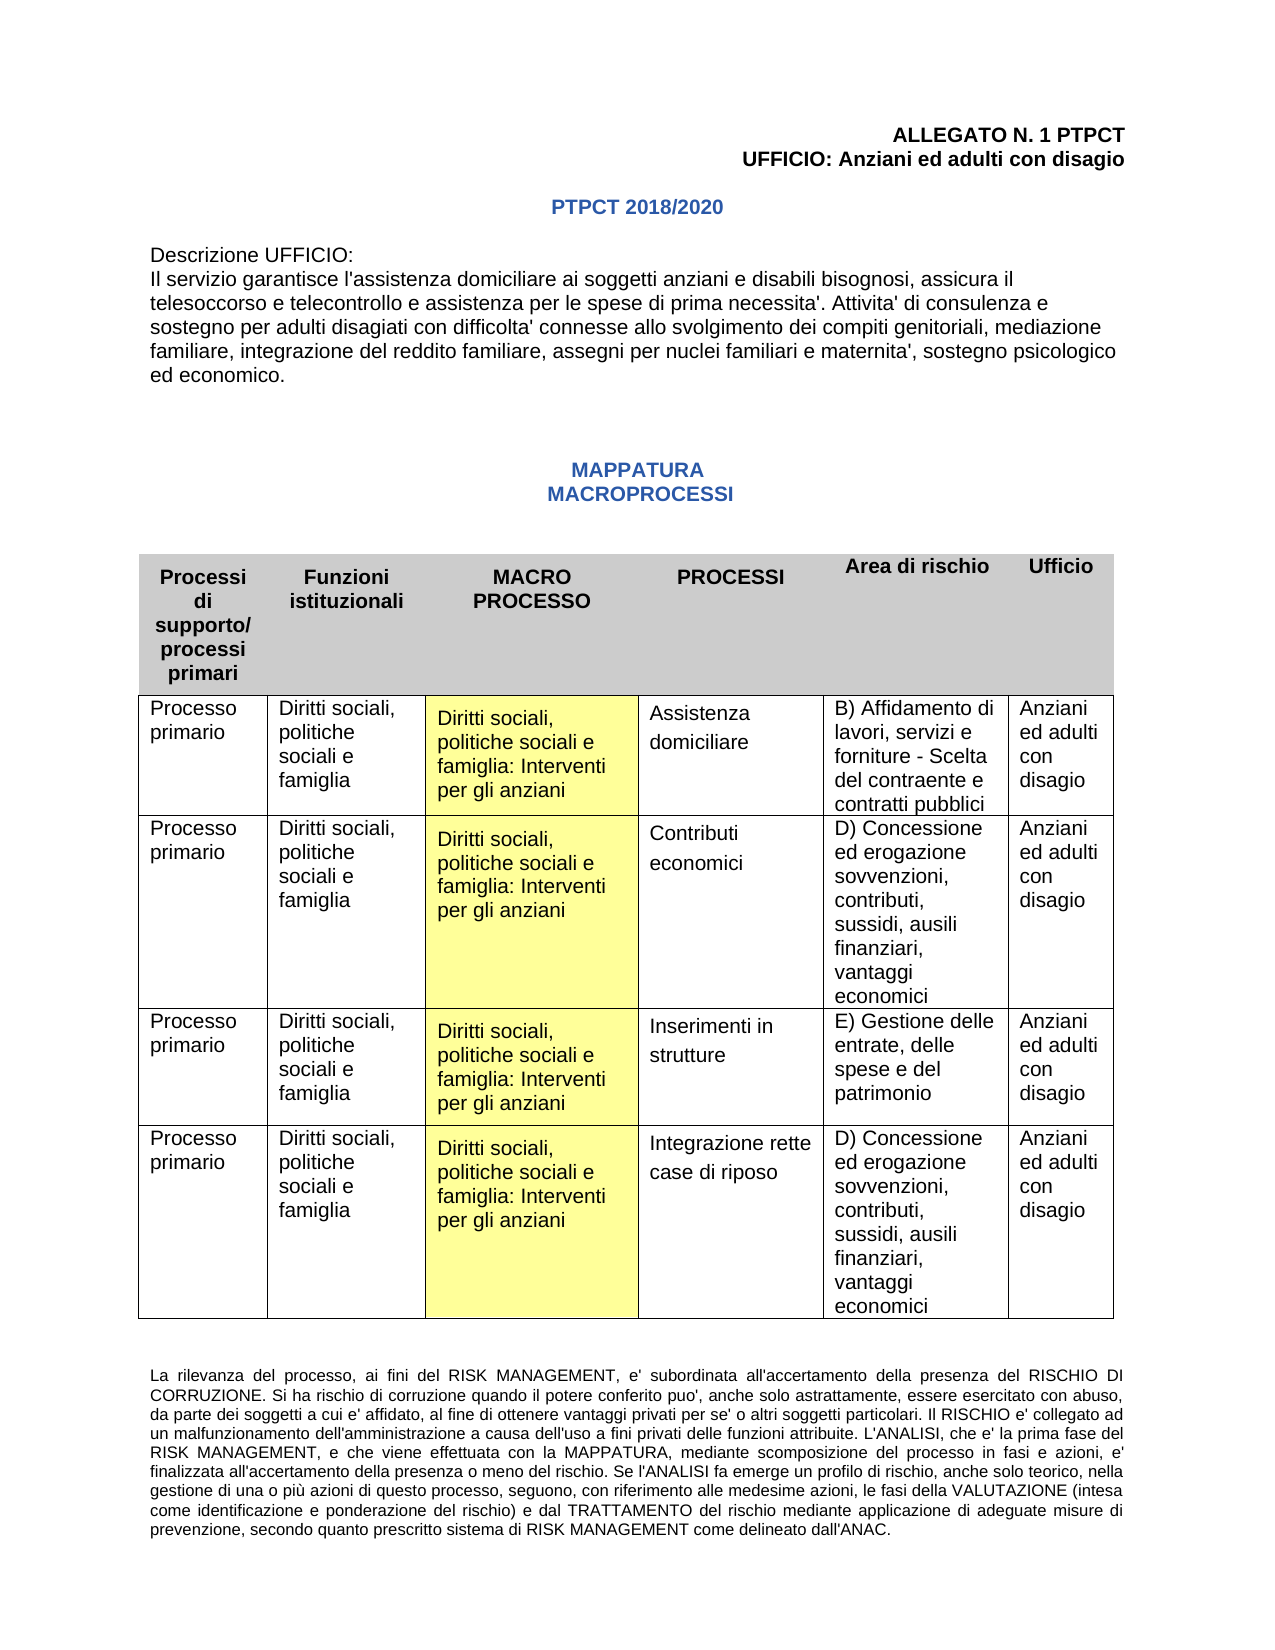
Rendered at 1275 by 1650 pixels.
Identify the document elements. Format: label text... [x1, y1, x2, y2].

table_header Funzioni istituzionali [267, 554, 426, 695]
table_header PROCESSI [638, 554, 823, 695]
table_cell D) Concessione ed erogazione sovvenzioni, contributi, sussidi, ausili finanziari, vantaggi economici [824, 1126, 1008, 1317]
table_cell Anziani ed adulti con disagio [1009, 1009, 1113, 1125]
table_cell Diritti sociali, politiche sociali e famiglia [268, 816, 425, 1008]
table_cell Inserimenti in strutture [639, 1009, 823, 1125]
text Descrizione UFFICIO: [150, 243, 1125, 267]
table_cell Processo primario [139, 816, 267, 1008]
table_cell Integrazione rette case di riposo [639, 1126, 823, 1317]
table_cell Assistenza domiciliare [639, 696, 823, 815]
table_cell Diritti sociali, politiche sociali e famiglia: Interventi per gli anziani [426, 816, 638, 1008]
table_cell Contributi economici [639, 816, 823, 1008]
table_cell Diritti sociali, politiche sociali e famiglia [268, 1126, 425, 1317]
table_cell E) Gestione delle entrate, delle spese e del patrimonio [824, 1009, 1008, 1125]
text MACROPROCESSI [150, 482, 1125, 506]
table_cell Diritti sociali, politiche sociali e famiglia: Interventi per gli anziani [426, 1126, 638, 1317]
text Il servizio garantisce l'assistenza domiciliare ai soggetti anziani e disabili bisognosi, assicura il telesoccorso e telecontrollo e assistenza per le spese di prima necessita'. Attivita' di consulenza e sostegno per adulti disagiati con difficolta' connesse allo svolgimento dei compiti genitoriali, mediazione familiare, integrazione del reddito familiare, assegni per nuclei familiari e maternita', sostegno psicologico ed economico. [150, 267, 1125, 386]
text ALLEGATO N. 1 PTPCT [150, 123, 1125, 147]
table_cell Anziani ed adulti con disagio [1009, 696, 1113, 815]
table_cell Diritti sociali, politiche sociali e famiglia: Interventi per gli anziani [426, 1009, 638, 1125]
text UFFICIO: Anziani ed adulti con disagio [150, 147, 1125, 171]
text PTPCT 2018/2020 [150, 195, 1125, 219]
table_cell Processo primario [139, 1009, 267, 1125]
table_header Ufficio [1008, 554, 1114, 695]
table_cell D) Concessione ed erogazione sovvenzioni, contributi, sussidi, ausili finanziari, vantaggi economici [824, 816, 1008, 1008]
table_cell Anziani ed adulti con disagio [1009, 816, 1113, 1008]
table_cell Processo primario [139, 696, 267, 815]
table_cell Processo primario [139, 1126, 267, 1317]
table_cell Diritti sociali, politiche sociali e famiglia: Interventi per gli anziani [426, 696, 638, 815]
table_cell Anziani ed adulti con disagio [1009, 1126, 1113, 1317]
table_cell B) Affidamento di lavori, servizi e forniture - Scelta del contraente e contratti pubblici [824, 696, 1008, 815]
table_header Area di rischio [823, 554, 1008, 695]
table_cell Diritti sociali, politiche sociali e famiglia [268, 1009, 425, 1125]
table_header MACRO PROCESSO [426, 554, 638, 695]
text MAPPATURA [150, 458, 1125, 482]
table_cell Diritti sociali, politiche sociali e famiglia [268, 696, 425, 815]
text La rilevanza del processo, ai fini del RISK MANAGEMENT, e' subordinata all'accertamento della presenza del RISCHIO DI CORRUZIONE. Si ha rischio di corruzione quando il potere conferito puo', anche solo astrattamente, essere esercitato con abuso, da parte dei soggetti a cui e' affidato, al fine di ottenere vantaggi privati per se' o altri soggetti particolari. Il RISCHIO e' collegato ad un malfunzionamento dell'amministrazione a causa dell'uso a fini privati delle funzioni attribuite. L'ANALISI, che e' la prima fase del RISK MANAGEMENT, e che viene effettuata con la MAPPATURA, mediante scomposizione del processo in fasi e azioni, e' finalizzata all'accertamento della presenza o meno del rischio. Se l'ANALISI fa emerge un profilo di rischio, anche solo teorico, nella gestione di una o più azioni di questo processo, seguono, con riferimento alle medesime azioni, le fasi della VALUTAZIONE (intesa come identificazione e ponderazione del rischio) e dal TRATTAMENTO del rischio mediante applicazione di adeguate misure di prevenzione, secondo quanto prescritto sistema di RISK MANAGEMENT come delineato dall'ANAC. [150, 1366, 1125, 1539]
table_header Processi di supporto/processi primari [139, 554, 267, 695]
